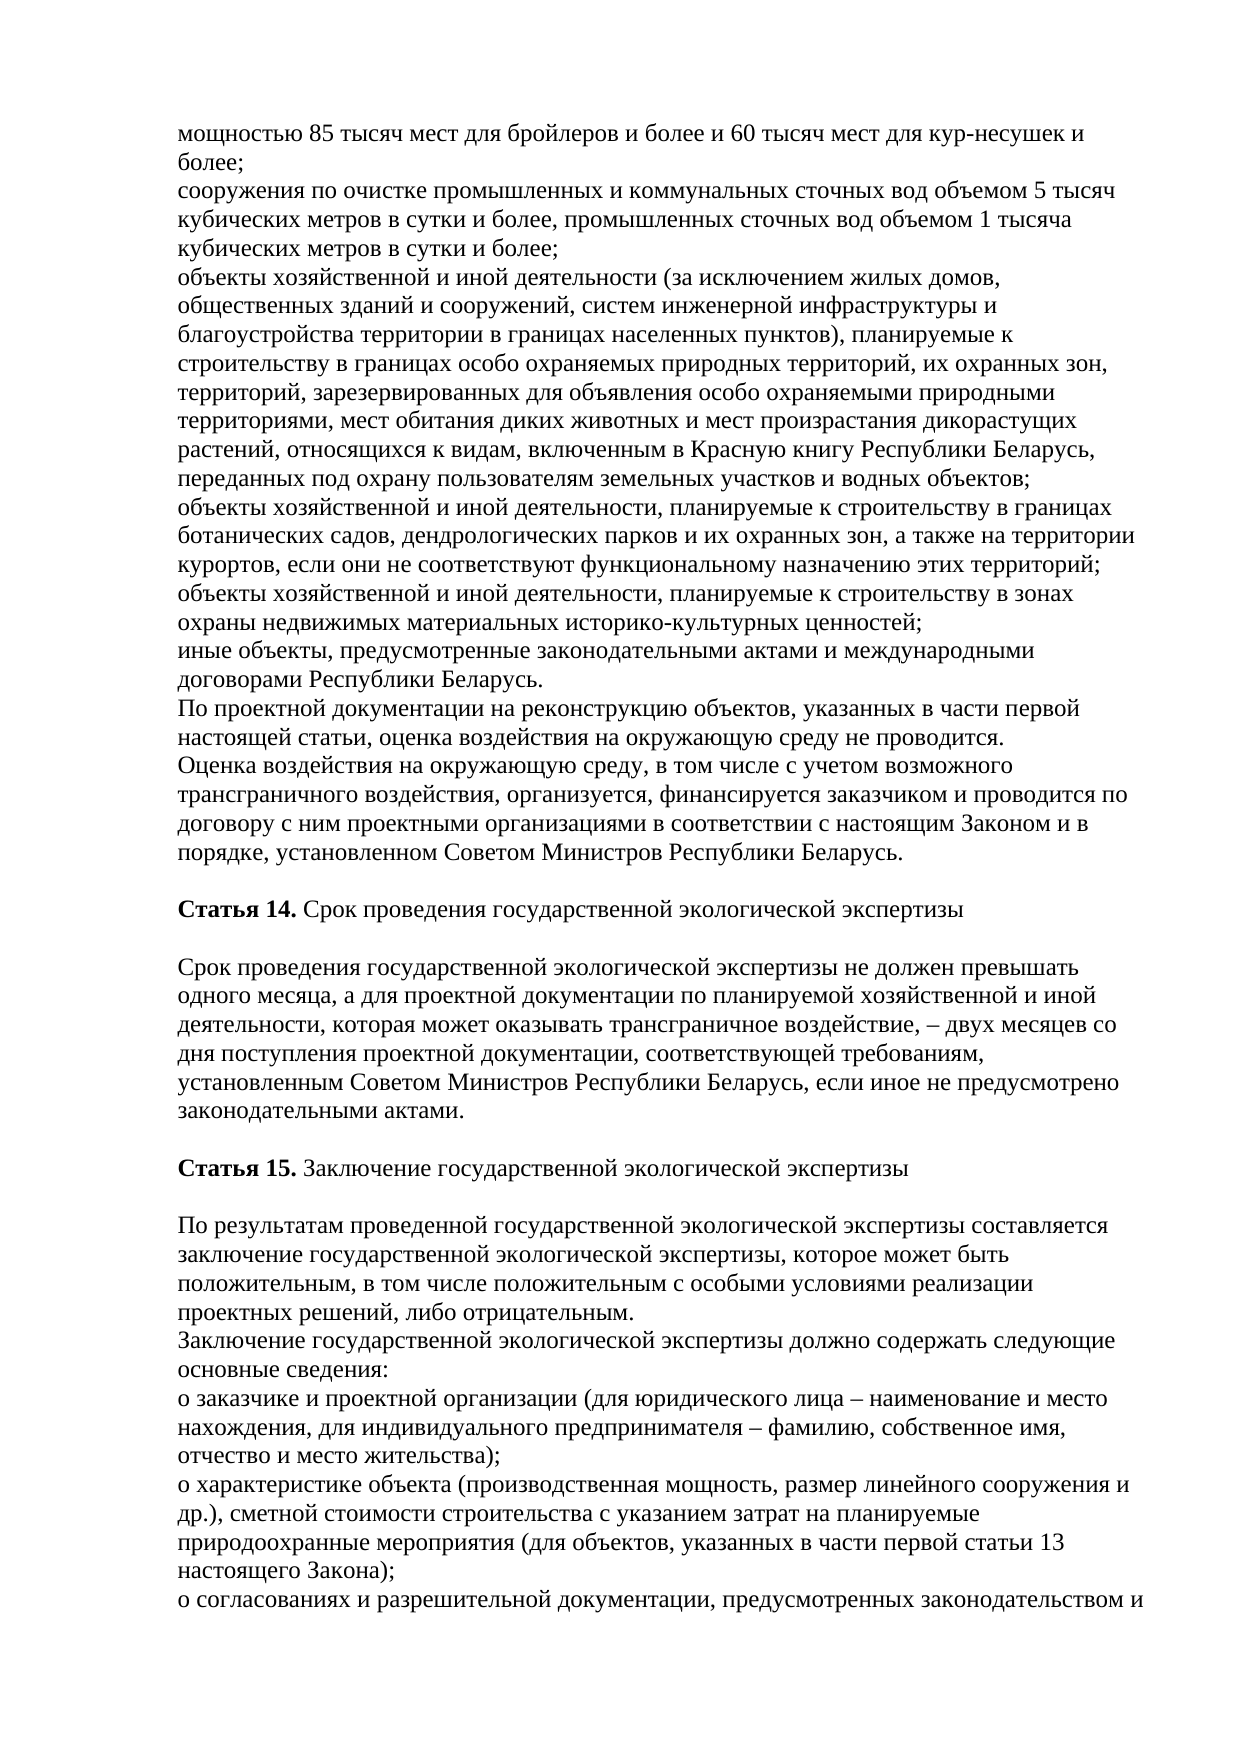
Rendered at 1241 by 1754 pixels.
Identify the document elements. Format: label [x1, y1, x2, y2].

text [177, 118, 1152, 1613]
